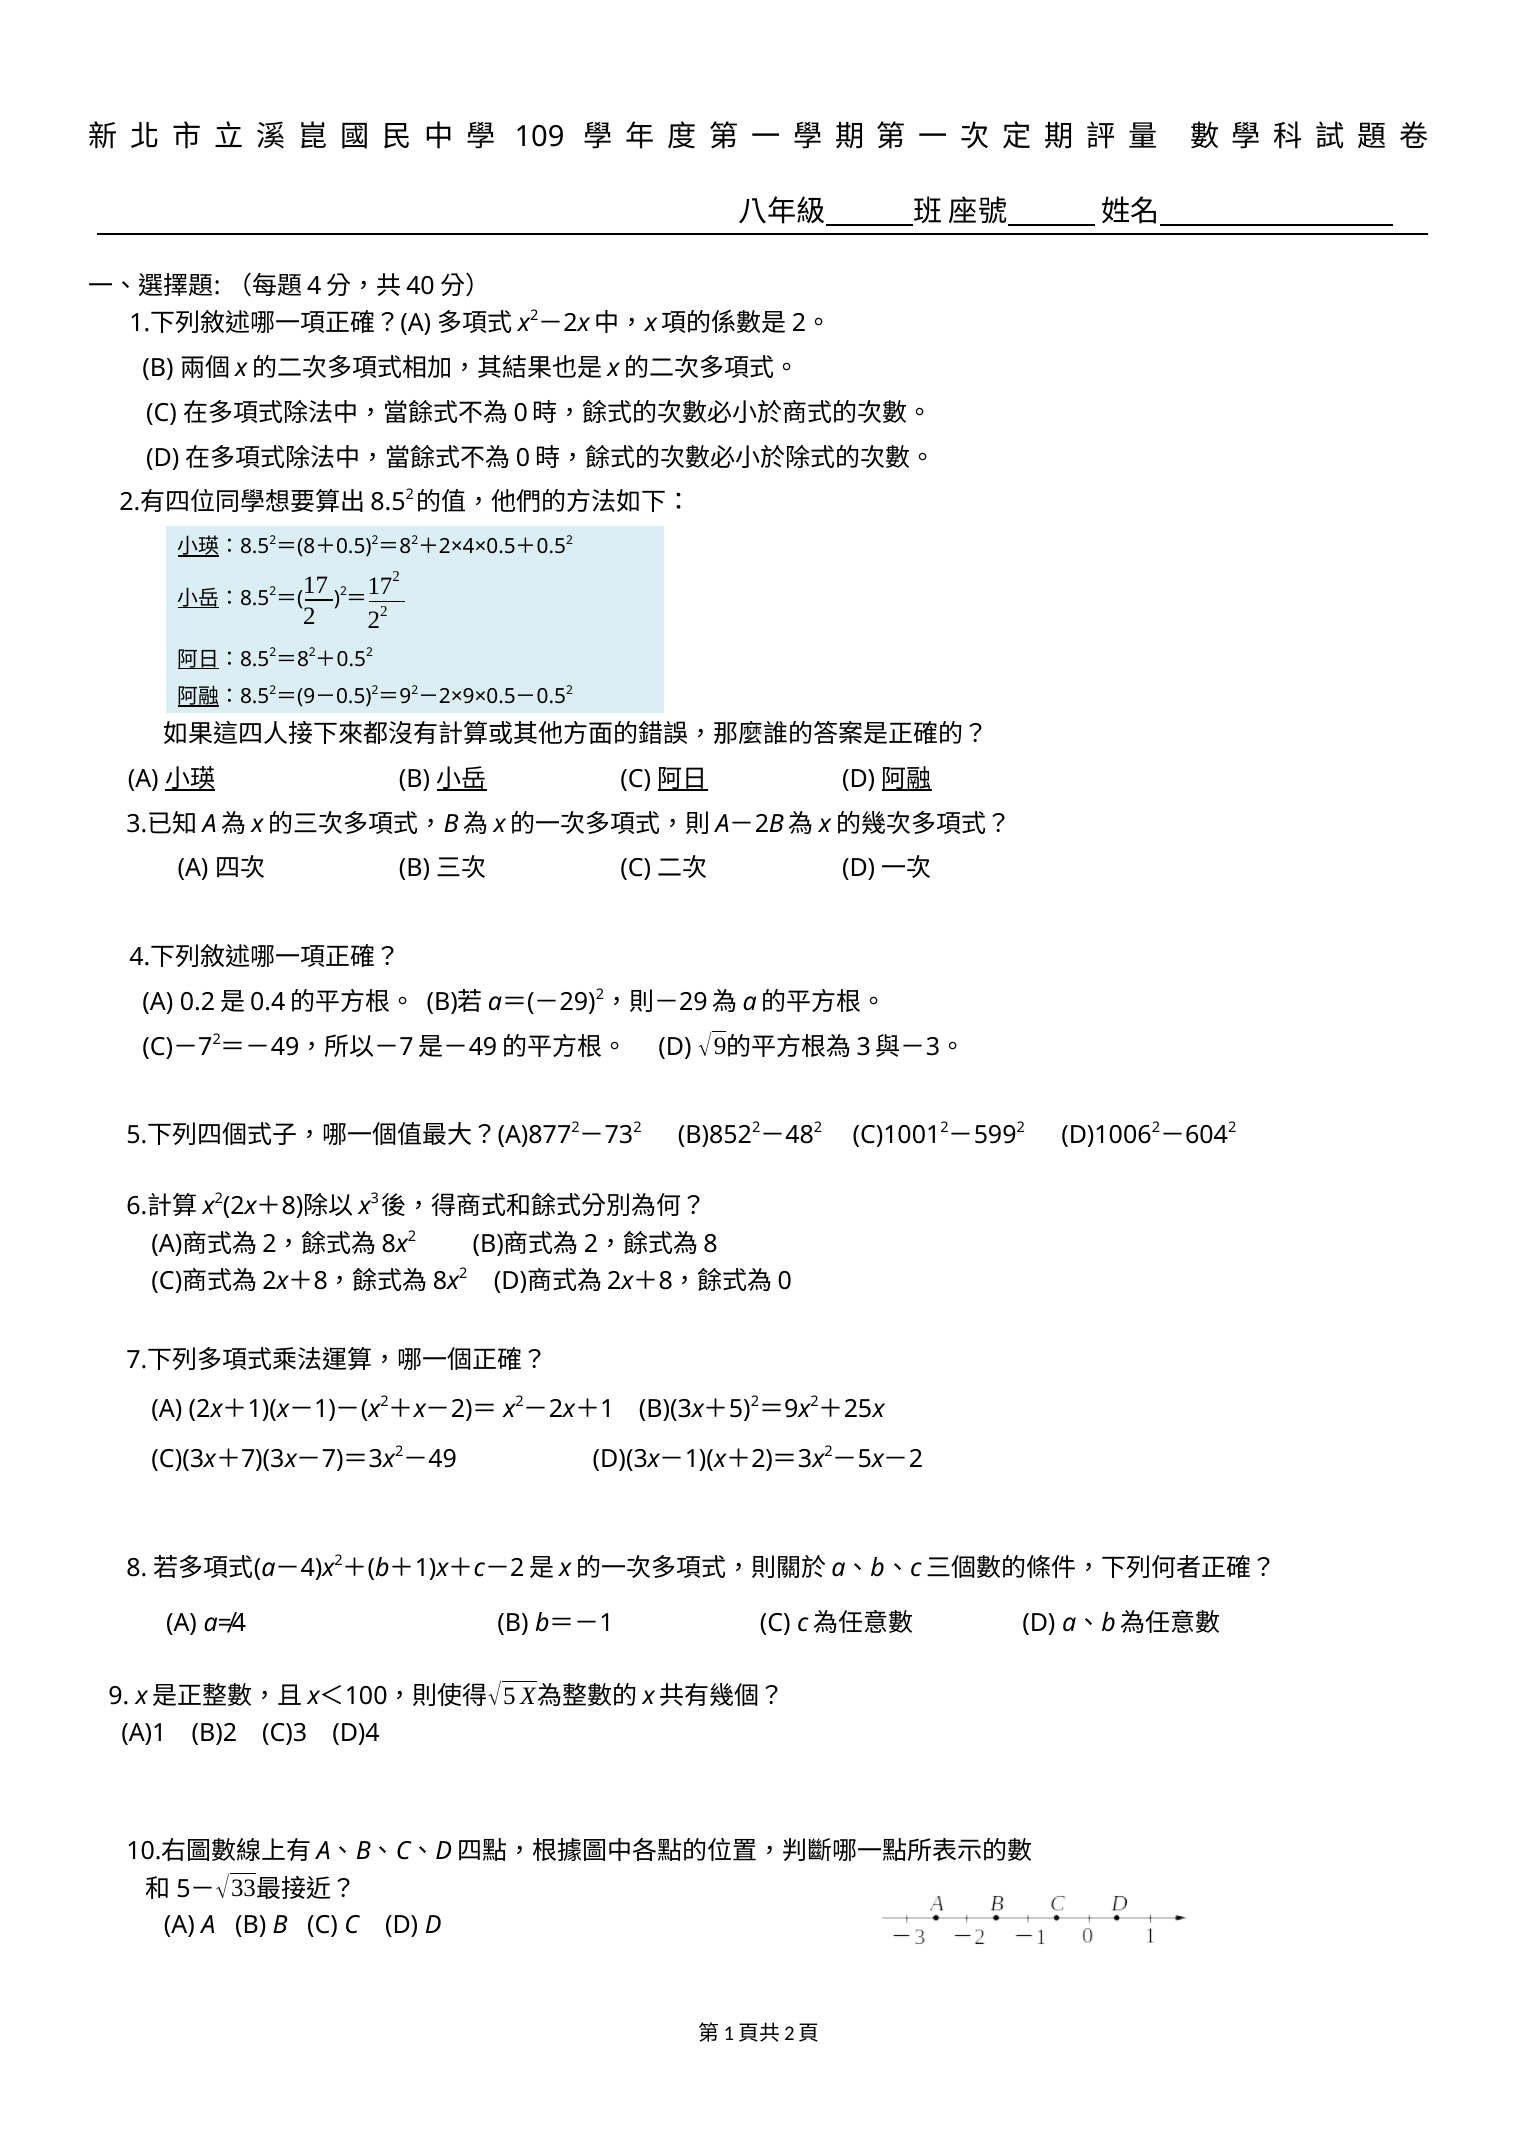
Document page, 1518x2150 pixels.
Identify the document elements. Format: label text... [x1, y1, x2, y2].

text 新北市立溪崑國民中學109學年度第一學期第一次定期評量 數學科試題卷 [89, 96, 1429, 171]
text (A) a≠4 (B) b＝－1 (C) c為任意數 (D) a、b為任意數 [141, 1584, 1429, 1638]
text (A) A (B) B (C) C (D) D [164, 1905, 1429, 1943]
text (C)(3x＋7)(3x－7)＝3x2－49 (D)(3x－1)(x＋2)＝3x2－5x－2 [101, 1438, 1429, 1474]
text 8. 若多項式(a－4)x2＋(b＋1)x＋c－2是x的一次多項式，則關於a、b、c三個數的條件，下列何者正確？ [126, 1530, 1429, 1584]
text 9. x是正整數，且x＜100，則使得為整數的x共有幾個？ (A)1 (B)2 (C)3 (D)4 [89, 1676, 1429, 1748]
text (A)商式為2，餘式為8x2 (B)商式為2，餘式為8 [151, 1222, 1054, 1260]
text (A) (2x＋1)(x－1)－(x2＋x－2)＝ x2－2x＋1 (B)(3x＋5)2＝9x2＋25x [101, 1388, 1429, 1425]
text (D) 在多項式除法中，當餘式不為0時，餘式的次數必小於除式的次數。 [133, 436, 1429, 474]
text (A) 0.2是0.4的平方根。 (B)若a＝(－29)2，則－29為a的平方根。 [129, 981, 1429, 1018]
text 八年級 班 座號 姓名 [738, 171, 1429, 246]
text 一、選擇題: （每題4分，共40分） [89, 265, 1429, 302]
text 6.計算x2(2x＋8)除以x3後，得商式和餘式分別為何？ [126, 1185, 1054, 1222]
text 10.右圖數線上有A、B、C、D四點，根據圖中各點的位置，判斷哪一點所表示的數 [126, 1830, 1054, 1868]
text 和 5－最接近？ [126, 1868, 1054, 1905]
table_header 小瑛：8.52＝(8＋0.5)2＝82＋2×4×0.5＋0.52 小岳：8.52＝()2＝ 阿日：8.52＝82＋0.52 阿融：8.52＝(9－0.5)2＝92－2×9×0.5－0.52 [166, 526, 664, 713]
text 如果這四人接下來都沒有計算或其他方面的錯誤，那麼誰的答案是正確的？ [164, 713, 1429, 751]
text (C)－72＝－49，所以－7是－49的平方根。 (D) 的平方根為3與－3。 [129, 1026, 1429, 1063]
text (A) 四次 (B) 三次 (C) 二次 (D) 一次 [177, 847, 1429, 885]
text (C) 在多項式除法中，當餘式不為0時，餘式的次數必小於商式的次數。 [133, 392, 1429, 429]
text 1.下列敘述哪一項正確？(A) 多項式x2－2x中，x項的係數是2。 [129, 302, 1429, 340]
text 3.已知A為x的三次多項式，B為x的一次多項式，則A－2B為x的幾次多項式？ [126, 803, 1429, 840]
text 5.下列四個式子，哪一個值最大？(A)8772－732 (B)8522－482 (C)10012－5992 (D)10062－6042 [89, 1114, 1429, 1151]
text 4.下列敘述哪一項正確？ [129, 936, 1429, 974]
text 7.下列多項式乘法運算，哪一個正確？ [126, 1339, 1429, 1375]
text 2.有四位同學想要算出8.52的值，他們的方法如下： [113, 481, 1429, 518]
text (A) 小瑛 (B) 小岳 (C) 阿日 (D) 阿融 [89, 758, 1429, 795]
text (B) 兩個x的二次多項式相加，其結果也是x的二次多項式。 [129, 347, 1429, 384]
text (C)商式為2x＋8，餘式為8x2 (D)商式為2x＋8，餘式為0 [151, 1260, 1054, 1297]
